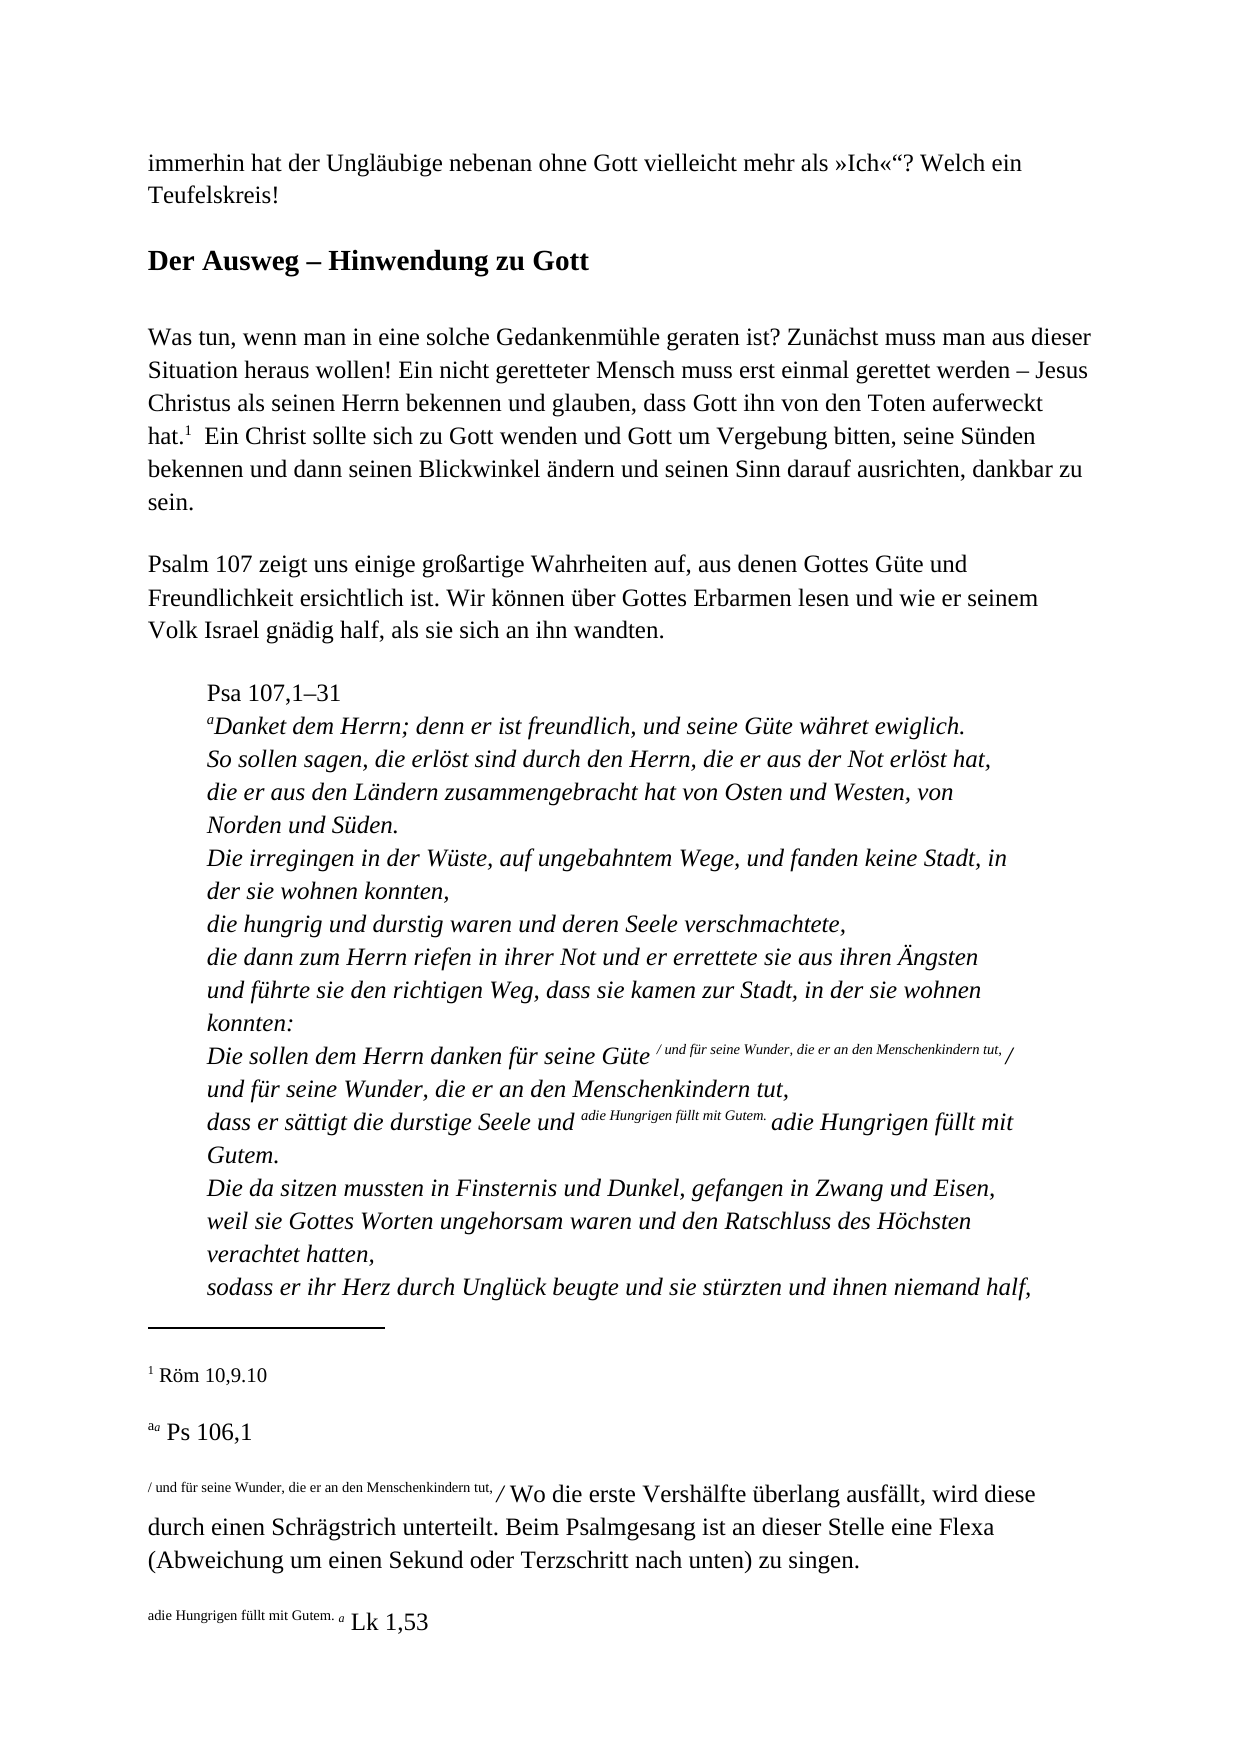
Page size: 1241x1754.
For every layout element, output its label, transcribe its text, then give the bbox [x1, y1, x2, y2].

subtitle Der Ausweg – Hinwendung zu Gott [148, 243, 1093, 276]
text Was tun, wenn man in eine solche Gedankenmühle geraten ist? Zunächst muss man aus dieser Situation heraus wollen! Ein nicht geretteter Mensch muss erst einmal gerettet werden – Jesus Christus als seinen Herrn bekennen und glauben, dass Gott ihn von den Toten auferweckt hat. Ein Christ sollte sich zu Gott wenden und Gott um Vergebung bitten, seine Sünden bekennen und dann seinen Blickwinkel ändern und seinen Sinn darauf ausrichten, dankbar zu sein. [148, 322, 1093, 516]
text Psa 107,1–31 [207, 678, 1033, 707]
text Psalm 107 zeigt uns einige großartige Wahrheiten auf, aus denen Gottes Güte und Freundlichkeit ersichtlich ist. Wir können über Gottes Erbarmen lesen und wie er seinem Volk Israel gnädig half, als sie sich an ihn wandten. [148, 549, 1093, 644]
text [207, 711, 1033, 1301]
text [148, 148, 1093, 209]
